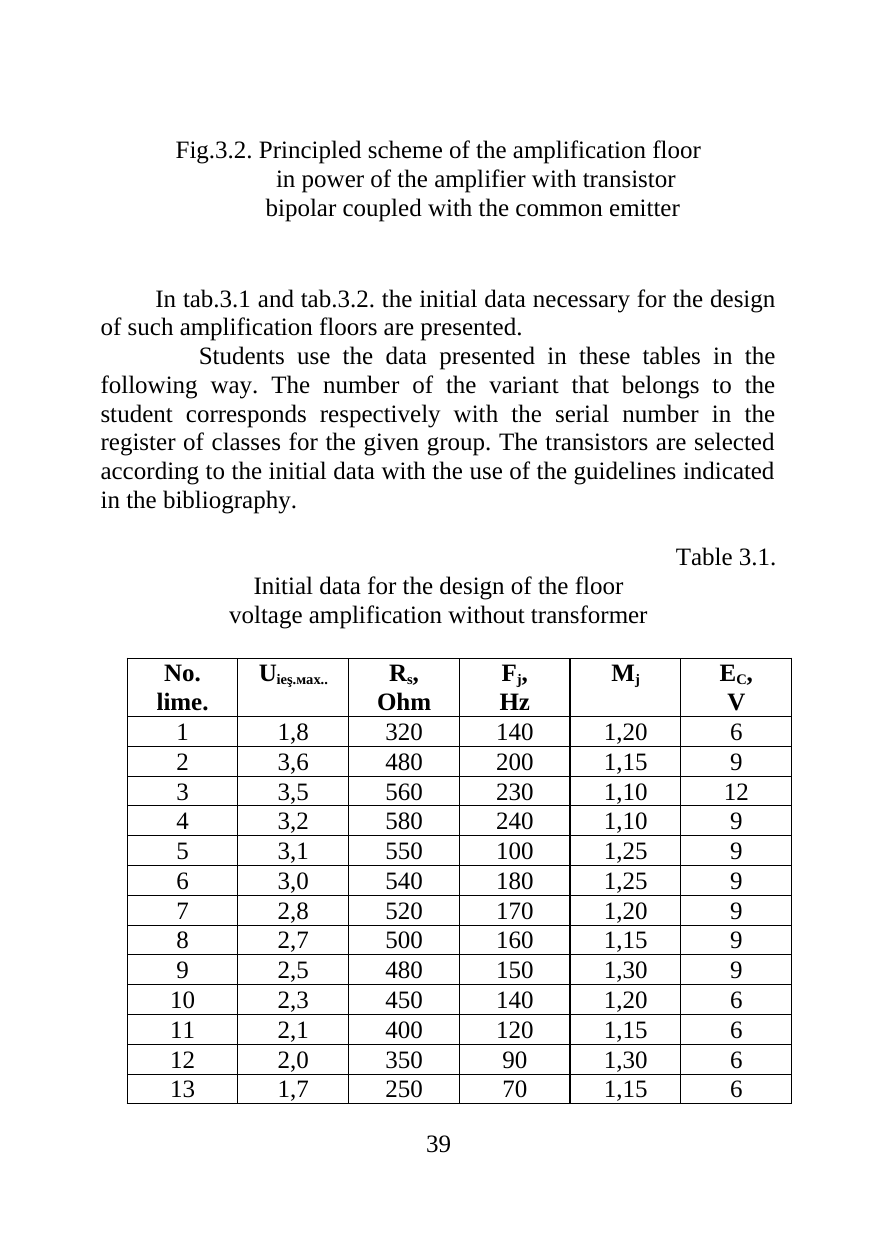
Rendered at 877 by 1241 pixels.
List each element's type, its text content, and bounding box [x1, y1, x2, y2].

table_cell 1,7 [238, 1075, 348, 1103]
table_cell 140 [460, 985, 569, 1014]
table_cell 250 [349, 1075, 459, 1103]
table_cell 9 [681, 747, 791, 776]
table_cell 8 [128, 926, 237, 954]
table_cell 6 [681, 717, 791, 746]
table_cell 3,6 [238, 747, 348, 776]
text in power of the amplifier with transistor [100, 164, 776, 193]
table_cell 1,15 [571, 1075, 680, 1103]
table_cell 1,10 [571, 777, 680, 805]
table_cell 580 [349, 806, 459, 835]
table_cell 9 [128, 955, 237, 984]
table_cell 1,25 [571, 866, 680, 895]
table_cell 500 [349, 926, 459, 954]
table_cell 5 [128, 836, 237, 865]
table_cell 150 [460, 955, 569, 984]
table_cell 170 [460, 896, 569, 924]
table_cell 480 [349, 747, 459, 776]
table_cell 6 [681, 1045, 791, 1073]
text bipolar coupled with the common emitter [100, 193, 776, 221]
table_cell 320 [349, 717, 459, 746]
table_header Mj [571, 659, 680, 716]
table_cell 1,8 [238, 717, 348, 746]
table_cell 350 [349, 1045, 459, 1073]
table_cell 6 [681, 985, 791, 1014]
table_cell 1,20 [571, 717, 680, 746]
table_header Fj, Hz [460, 659, 569, 716]
table_cell 9 [681, 896, 791, 924]
table_cell 10 [128, 985, 237, 1014]
table_cell 3,5 [238, 777, 348, 805]
table_header Uieş.мах.. [238, 659, 348, 716]
table_cell 230 [460, 777, 569, 805]
table_header EC, V [681, 659, 791, 716]
table_cell 9 [681, 806, 791, 835]
table_cell 2,1 [238, 1015, 348, 1044]
table_cell 540 [349, 866, 459, 895]
table_cell 160 [460, 926, 569, 954]
table_cell 3 [128, 777, 237, 805]
table_cell 1,10 [571, 806, 680, 835]
table_cell 2 [128, 747, 237, 776]
table_cell 240 [460, 806, 569, 835]
table_cell 9 [681, 955, 791, 984]
table_cell 7 [128, 896, 237, 924]
text voltage amplification without transformer [100, 600, 776, 629]
table_cell 2,0 [238, 1045, 348, 1073]
table_header No. lime. [128, 659, 237, 716]
table_cell 2,7 [238, 926, 348, 954]
table_cell 12 [128, 1045, 237, 1073]
table_cell 3,0 [238, 866, 348, 895]
table_cell 1,25 [571, 836, 680, 865]
text Students use the data presented in these tables in the following way. The number of the variant that belongs to the student corresponds respectively with the serial number in the register of classes for the given group. The transistors are selected according to the initial data with the use of the guidelines indicated in the bibliography. [100, 341, 776, 514]
table_cell 12 [681, 777, 791, 805]
table_cell 90 [460, 1045, 569, 1073]
table_cell 13 [128, 1075, 237, 1103]
table_cell 480 [349, 955, 459, 984]
text Initial data for the design of the floor [100, 571, 776, 600]
table_cell 1,30 [571, 1045, 680, 1073]
table_cell 11 [128, 1015, 237, 1044]
table_cell 1,20 [571, 896, 680, 924]
table_cell 9 [681, 866, 791, 895]
table_cell 1 [128, 717, 237, 746]
table_cell 3,2 [238, 806, 348, 835]
table_cell 450 [349, 985, 459, 1014]
table_cell 1,30 [571, 955, 680, 984]
table_cell 1,15 [571, 1015, 680, 1044]
table_cell 560 [349, 777, 459, 805]
table_cell 9 [681, 926, 791, 954]
text Fig.3.2. Principled scheme of the amplification floor [100, 135, 776, 164]
table_cell 200 [460, 747, 569, 776]
text Table 3.1. [100, 542, 776, 571]
table_cell 6 [681, 1015, 791, 1044]
text In tab.3.1 and tab.3.2. the initial data necessary for the design of such amplification floors are presented. [100, 284, 776, 341]
table_cell 6 [681, 1075, 791, 1103]
table_cell 1,15 [571, 926, 680, 954]
table_cell 100 [460, 836, 569, 865]
table_cell 1,20 [571, 985, 680, 1014]
table_cell 9 [681, 836, 791, 865]
table_cell 4 [128, 806, 237, 835]
table_cell 2,3 [238, 985, 348, 1014]
table_cell 120 [460, 1015, 569, 1044]
table_cell 520 [349, 896, 459, 924]
table_cell 2,8 [238, 896, 348, 924]
table_cell 70 [460, 1075, 569, 1103]
table_cell 1,15 [571, 747, 680, 776]
table_cell 6 [128, 866, 237, 895]
table_cell 400 [349, 1015, 459, 1044]
table_cell 2,5 [238, 955, 348, 984]
table_cell 550 [349, 836, 459, 865]
table_cell 3,1 [238, 836, 348, 865]
table_header Rs, Ohm [349, 659, 459, 716]
table_cell 140 [460, 717, 569, 746]
table_cell 180 [460, 866, 569, 895]
